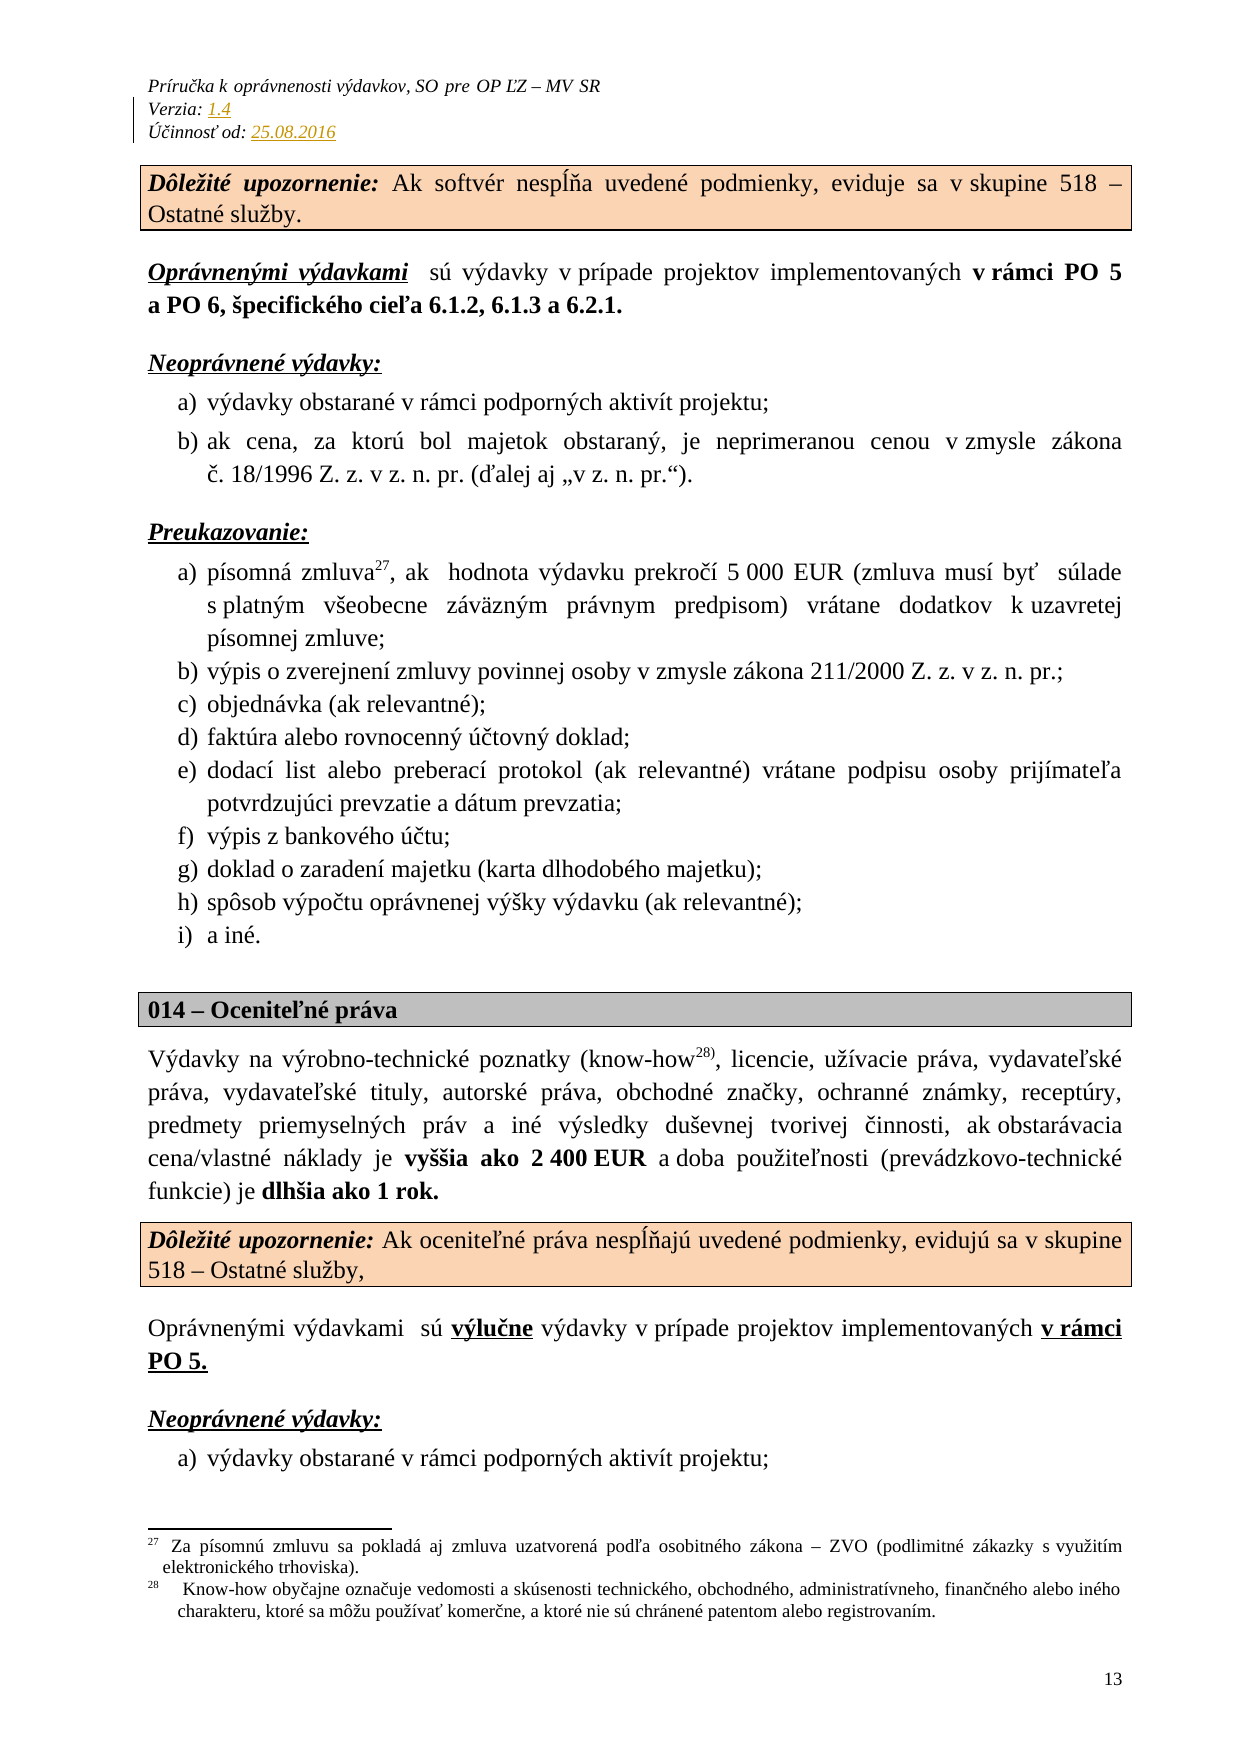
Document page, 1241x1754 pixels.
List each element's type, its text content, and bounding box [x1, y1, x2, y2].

list faktúra alebo rovnocenný účtovný doklad; [177, 722, 1122, 751]
text 014 – Oceniteľné práva [139, 993, 1131, 1026]
list a iné. [177, 920, 1122, 949]
list Oprávnenými výdavkami sú výdavky v prípade projektov implementovaných v rámci PO 5 a PO 6, špecifického cieľa 6.1.2, 6.1.3 a 6.2.1. [148, 257, 1122, 319]
list dodací list alebo preberací protokol (ak relevantné) vrátane podpisu osoby prijímateľa potvrdzujúci prevzatie a dátum prevzatia; [177, 755, 1122, 817]
list Preukazovanie: [148, 517, 1122, 546]
list spôsob výpočtu oprávnenej výšky výdavku (ak relevantné); [177, 887, 1122, 916]
list výdavky obstarané v rámci podporných aktivít projektu; [177, 387, 1122, 416]
text Dôležité upozornenie: Ak oceniteľné práva nespĺňajú uvedené podmienky, evidujú sa v skupine 518 – Ostatné služby, [141, 1223, 1131, 1286]
list Oprávnenými výdavkami sú výlučne výdavky v prípade projektov implementovaných v rámci PO 5. [148, 1313, 1122, 1375]
list objednávka (ak relevantné); [177, 689, 1122, 718]
list výdavky obstarané v rámci podporných aktivít projektu; [177, 1443, 1122, 1472]
list Neoprávnené výdavky: [148, 348, 1122, 377]
list písomná zmluva, ak hodnota výdavku prekročí 5 000 EUR (zmluva musí byť súlade s platným všeobecne záväzným právnym predpisom) vrátane dodatkov k uzavretej písomnej zmluve; [177, 557, 1122, 652]
text Výdavky na výrobno-technické poznatky (know-how), licencie, užívacie práva, vydavateľské práva, vydavateľské tituly, autorské práva, obchodné značky, ochranné známky, receptúry, predmety priemyselných práv a iné výsledky duševnej tvorivej činnosti, ak obstarávacia cena/vlastné náklady je vyššia ako 2 400 EUR a doba použiteľnosti (prevádzkovo-technické funkcie) je dlhšia ako 1 rok. [148, 1044, 1122, 1205]
text Dôležité upozornenie: Ak softvér nespĺňa uvedené podmienky, eviduje sa v skupine 518 – Ostatné služby. [141, 166, 1131, 229]
list doklad o zaradení majetku (karta dlhodobého majetku); [177, 854, 1122, 883]
list Neoprávnené výdavky: [148, 1404, 1122, 1433]
list ak cena, za ktorú bol majetok obstaraný, je neprimeranou cenou v zmysle zákona č. 18/1996 Z. z. v z. n. pr. (ďalej aj „v z. n. pr.“). [177, 426, 1122, 488]
list výpis o zverejnení zmluvy povinnej osoby v zmysle zákona 211/2000 Z. z. v z. n. pr.; [177, 656, 1122, 684]
list výpis z bankového účtu; [177, 821, 1122, 850]
